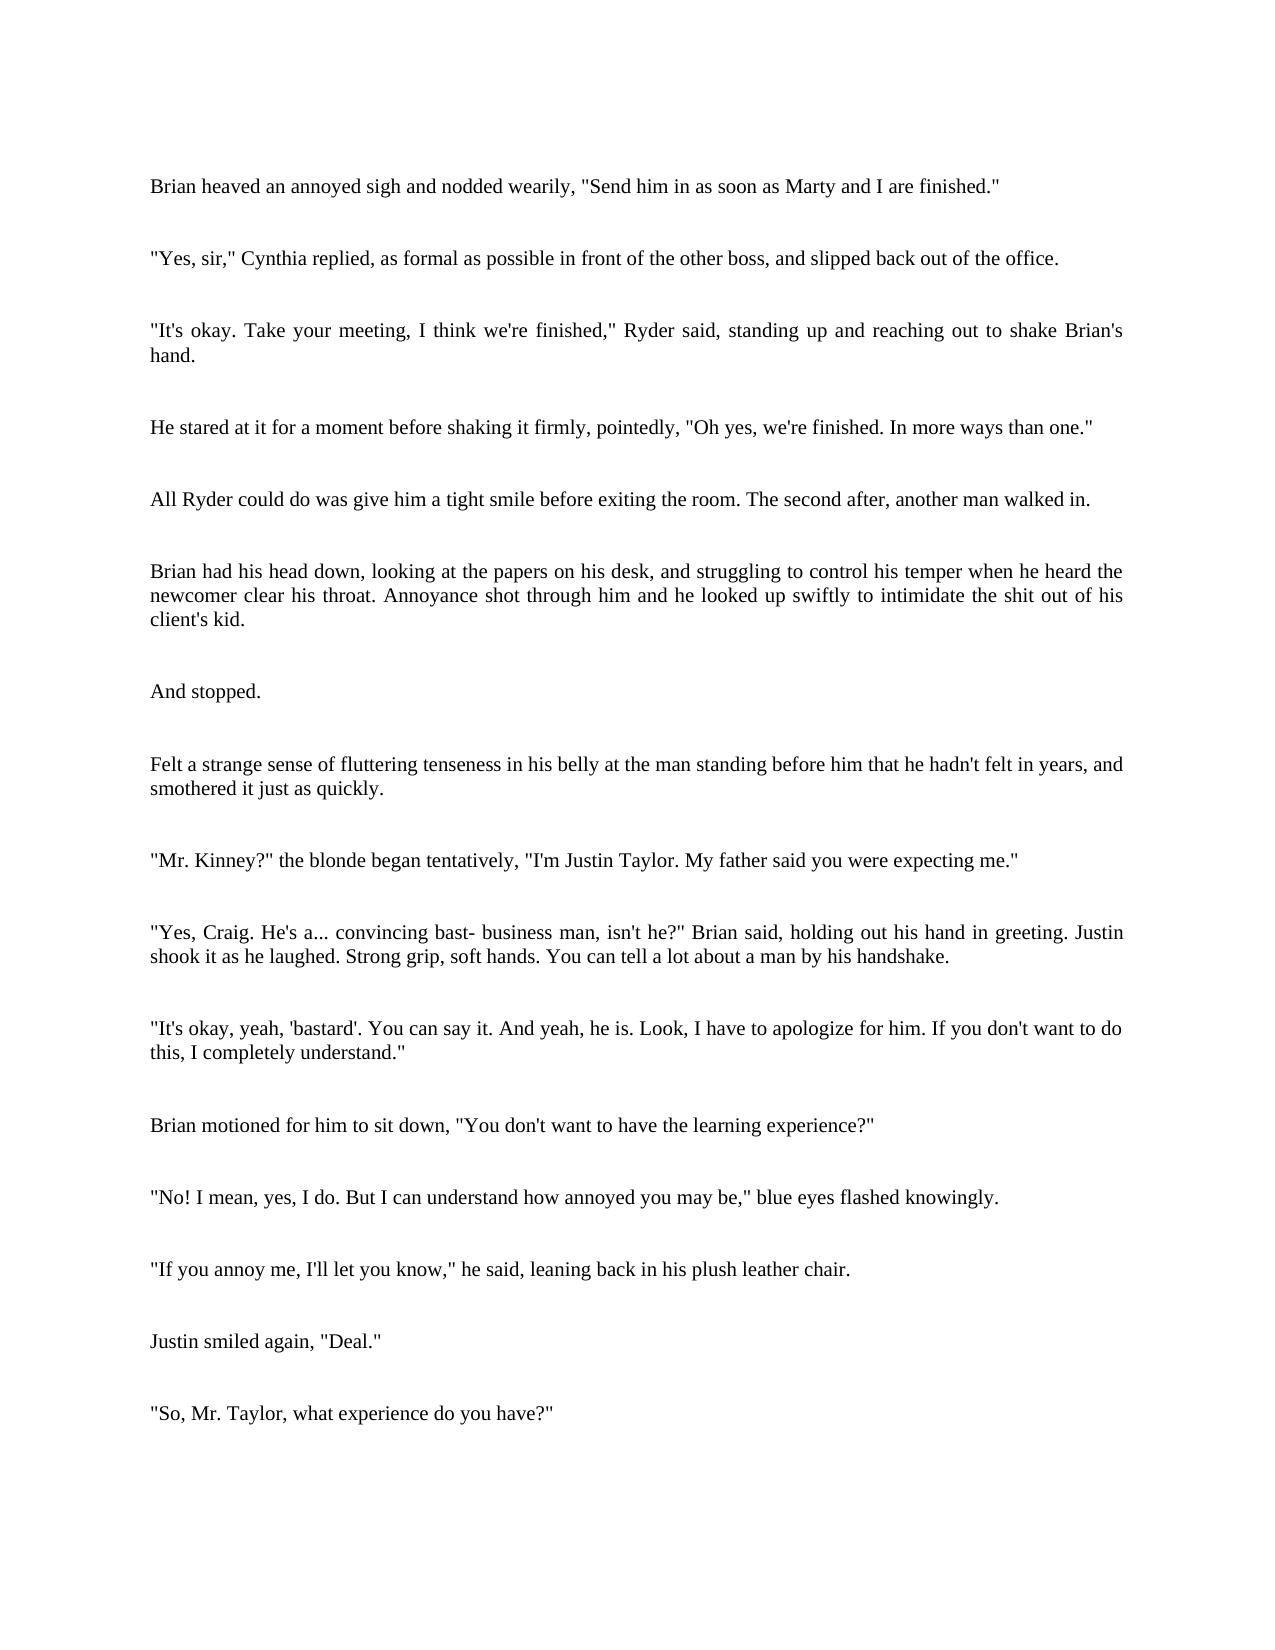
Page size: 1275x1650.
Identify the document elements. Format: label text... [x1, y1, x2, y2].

text "No! I mean, yes, I do. But I can understand how annoyed you may be," blue eyes flashed knowingly. [150, 1185, 1125, 1209]
text Justin smiled again, "Deal." [150, 1329, 1125, 1353]
text "It's okay. Take your meeting, I think we're finished," Ryder said, standing up and reaching out to shake Brian's hand. [150, 318, 1125, 367]
text Brian heaved an annoyed sigh and nodded wearily, "Send him in as soon as Marty and I are finished." [150, 174, 1125, 198]
text Brian motioned for him to sit down, "You don't want to have the learning experience?" [150, 1112, 1125, 1137]
text Felt a strange sense of fluttering tenseness in his belly at the man standing before him that he hadn't felt in years, and smothered it just as quickly. [150, 752, 1125, 800]
text "It's okay, yeah, 'bastard'. You can say it. And yeah, he is. Look, I have to apologize for him. If you don't want to do this, I completely understand." [150, 1016, 1125, 1064]
text Brian had his head down, looking at the papers on his desk, and struggling to control his temper when he heard the newcomer clear his throat. Annoyance shot through him and he looked up swiftly to intimidate the shit out of his client's kid. [150, 559, 1125, 631]
text "Mr. Kinney?" the blonde began tentatively, "I'm Justin Taylor. My father said you were expecting me." [150, 848, 1125, 872]
text "If you annoy me, I'll let you know," he said, leaning back in his plush leather chair. [150, 1257, 1125, 1281]
text All Ryder could do was give him a tight smile before exiting the room. The second after, another man walked in. [150, 487, 1125, 511]
text And stopped. [150, 679, 1125, 703]
text "Yes, sir," Cynthia replied, as formal as possible in front of the other boss, and slipped back out of the office. [150, 246, 1125, 270]
text "So, Mr. Taylor, what experience do you have?" [150, 1401, 1125, 1425]
text He stared at it for a moment before shaking it firmly, pointedly, "Oh yes, we're finished. In more ways than one." [150, 415, 1125, 439]
text "Yes, Craig. He's a... convincing bast- business man, isn't he?" Brian said, holding out his hand in greeting. Justin shook it as he laughed. Strong grip, soft hands. You can tell a lot about a man by his handshake. [150, 920, 1125, 968]
